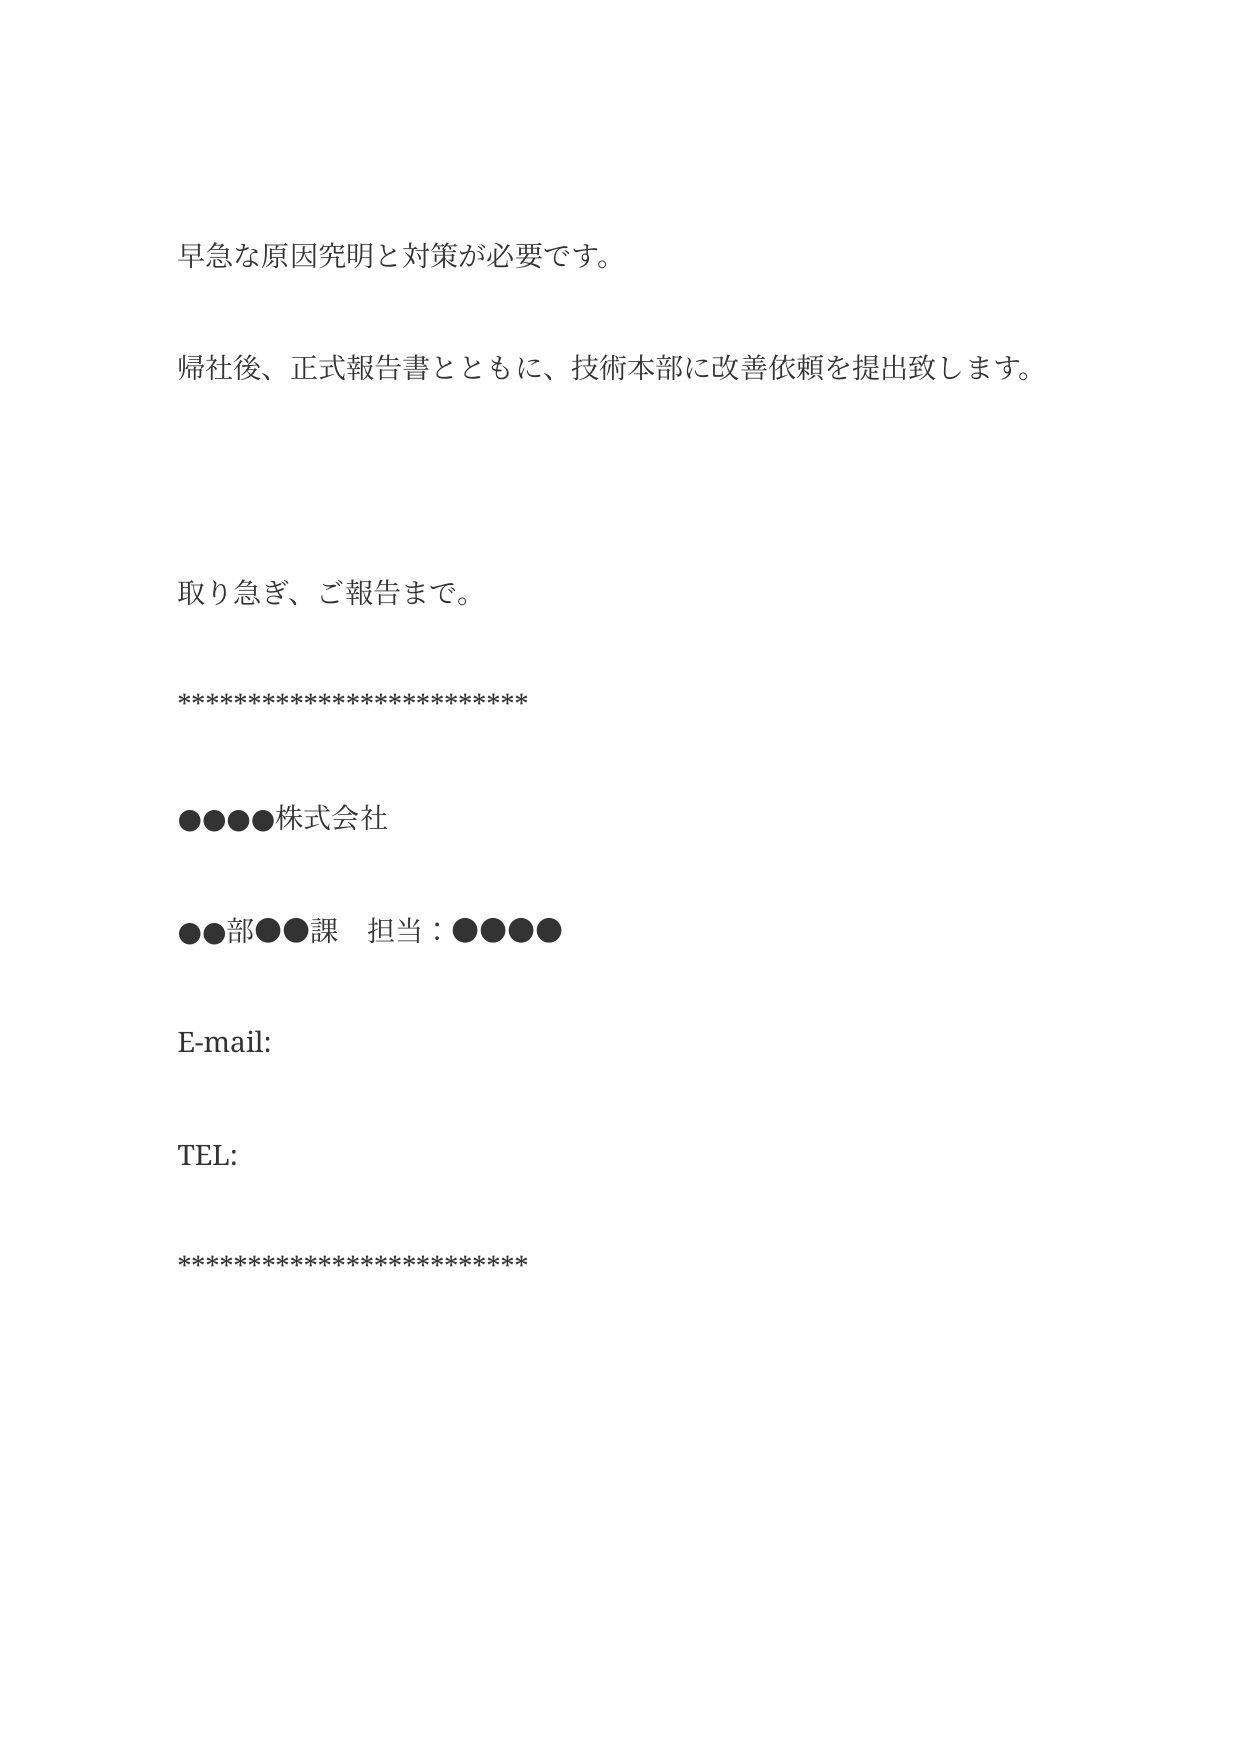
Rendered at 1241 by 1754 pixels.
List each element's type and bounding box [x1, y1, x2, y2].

text [177, 217, 1063, 1304]
